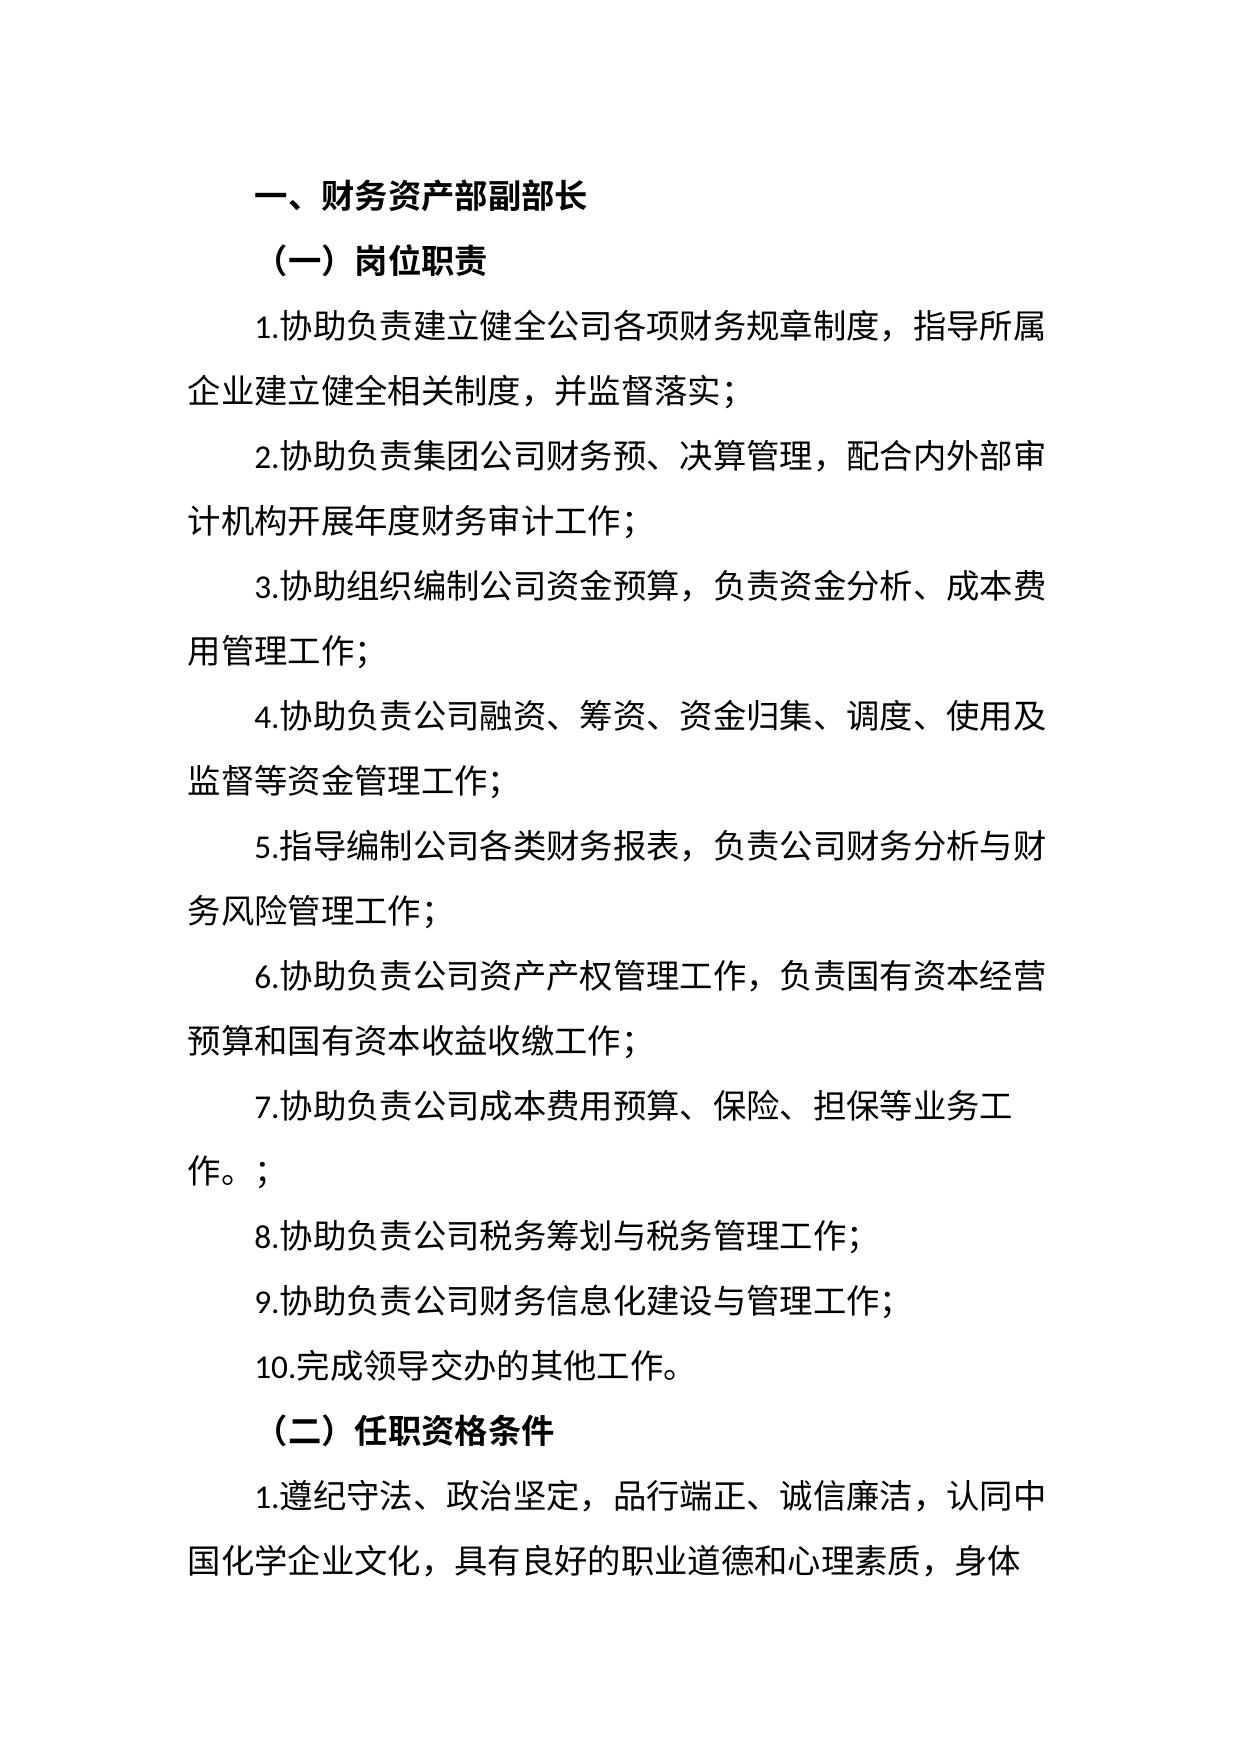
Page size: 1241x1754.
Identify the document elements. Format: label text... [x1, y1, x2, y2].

text 1.协助负责建立健全公司各项财务规章制度，指导所属企业建立健全相关制度，并监督落实； [187, 292, 1053, 422]
text 2.协助负责集团公司财务预、决算管理，配合内外部审计机构开展年度财务审计工作； [187, 422, 1053, 552]
text 4.协助负责公司融资、筹资、资金归集、调度、使用及监督等资金管理工作； [187, 682, 1053, 812]
text 6.协助负责公司资产产权管理工作，负责国有资本经营预算和国有资本收益收缴工作； [187, 942, 1053, 1072]
text 3.协助组织编制公司资金预算，负责资金分析、成本费用管理工作； [187, 552, 1053, 682]
text 5.指导编制公司各类财务报表，负责公司财务分析与财务风险管理工作； [187, 812, 1053, 942]
text 7.协助负责公司成本费用预算、保险、担保等业务工作。； [187, 1072, 1053, 1202]
text （一）岗位职责 [187, 227, 1053, 292]
text 8.协助负责公司税务筹划与税务管理工作； [187, 1202, 1053, 1267]
text 10.完成领导交办的其他工作。 [187, 1332, 1053, 1397]
text （二）任职资格条件 [187, 1397, 1053, 1462]
text 9.协助负责公司财务信息化建设与管理工作； [187, 1267, 1053, 1332]
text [187, 1462, 1053, 1592]
text 一、财务资产部副部长 [187, 162, 1053, 227]
